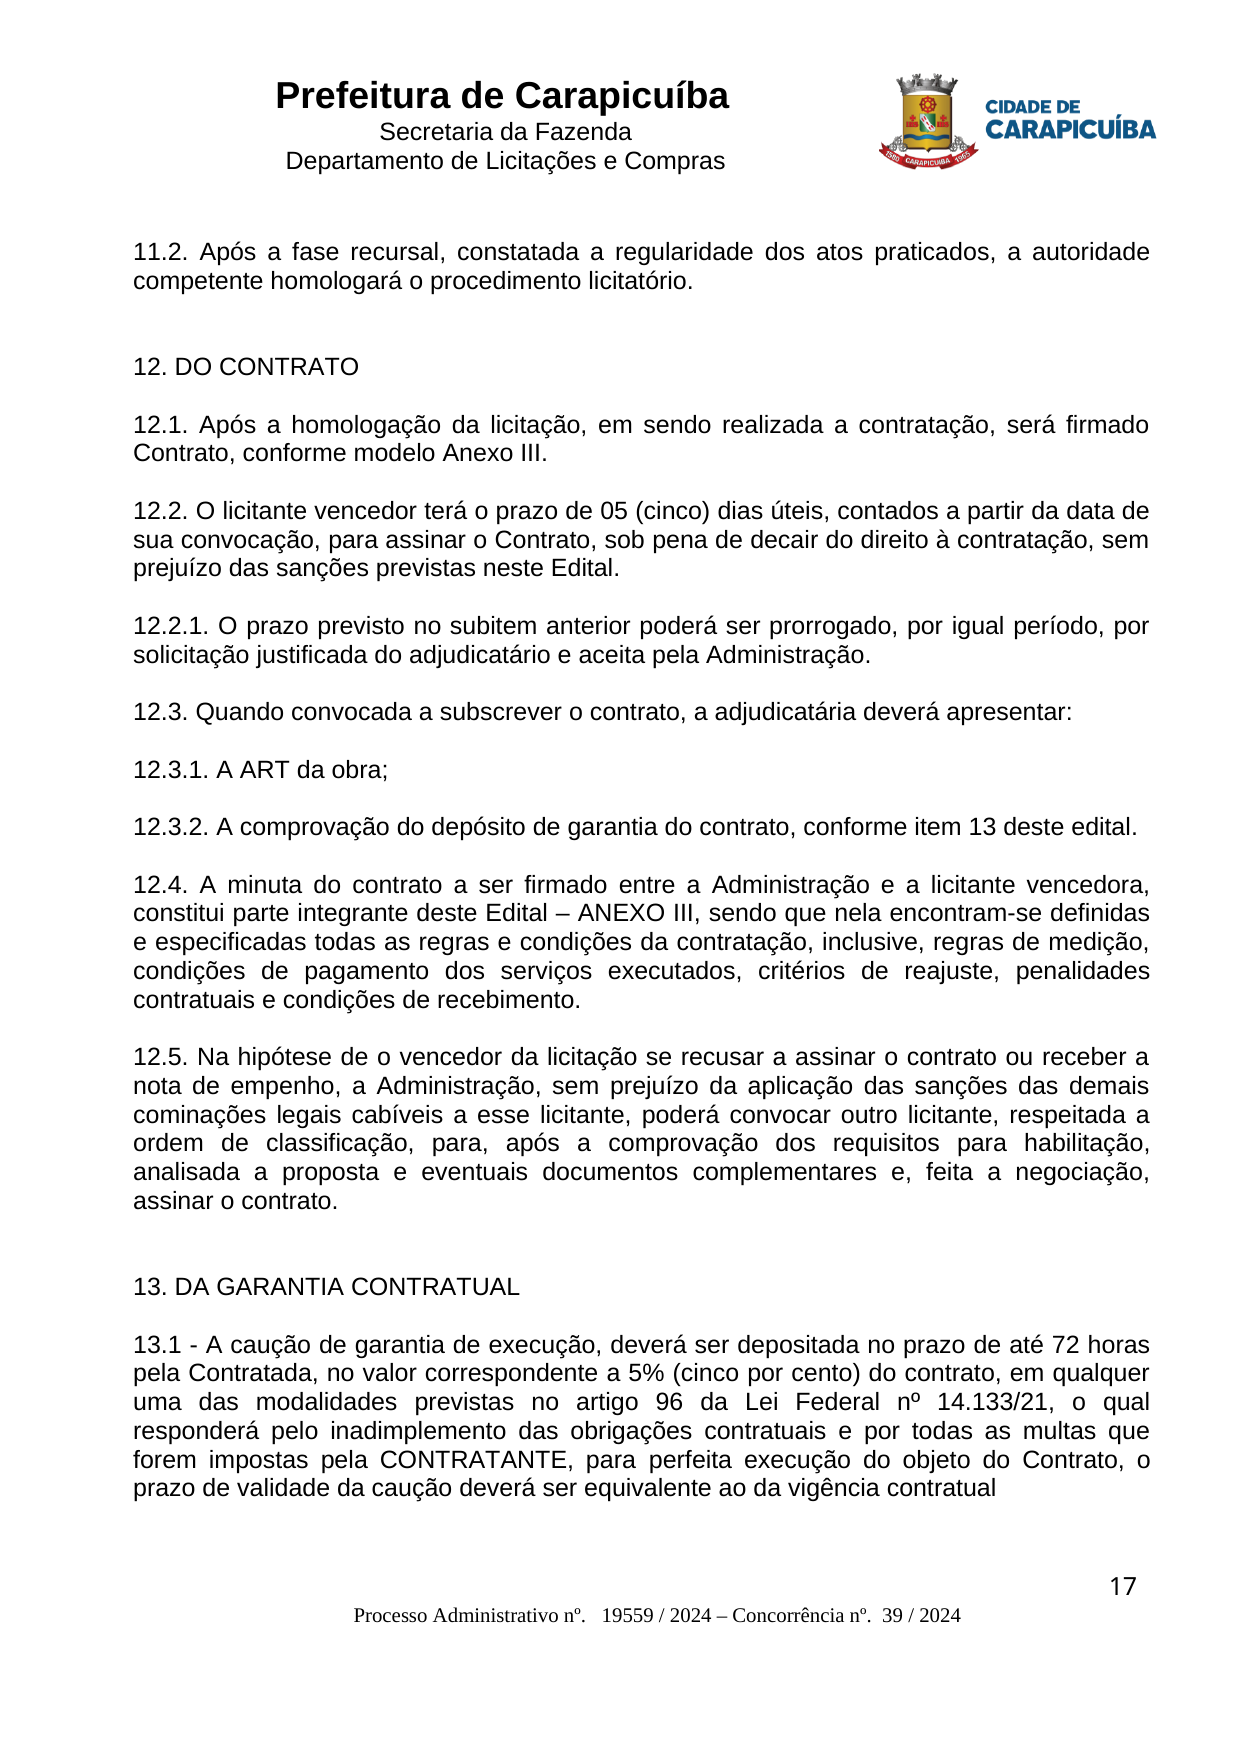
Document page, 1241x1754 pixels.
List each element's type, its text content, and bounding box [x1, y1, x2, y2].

text 12.3. Quando convocada a subscrever o contrato, a adjudicatária deverá apresentar: [133, 697, 1152, 726]
text 12. DO CONTRATO [133, 352, 1152, 381]
text 12.1. Após a homologação da licitação, em sendo realizada a contratação, será firmado Contrato, conforme modelo Anexo III. [133, 410, 1152, 467]
text 12.3.1. A ART da obra; [133, 755, 1152, 783]
text 12.3.2. A comprovação do depósito de garantia do contrato, conforme item 13 deste edital. [133, 812, 1152, 841]
text 13. DA GARANTIA CONTRATUAL [133, 1272, 1152, 1301]
text 12.4. A minuta do contrato a ser firmado entre a Administração e a licitante vencedora, constitui parte integrante deste Edital – ANEXO III, sendo que nela encontram-se definidas e especificadas todas as regras e condições da contratação, inclusive, regras de medição, condições de pagamento dos serviços executados, critérios de reajuste, penalidades contratuais e condições de recebimento. [133, 870, 1152, 1013]
text 13.1 - A caução de garantia de execução, deverá ser depositada no prazo de até 72 horas pela Contratada, no valor correspondente a 5% (cinco por cento) do contrato, em qualquer uma das modalidades previstas no artigo 96 da Lei Federal nº 14.133/21, o qual responderá pelo inadimplemento das obrigações contratuais e por todas as multas que forem impostas pela CONTRATANTE, para perfeita execução do objeto do Contrato, o prazo de validade da caução deverá ser equivalente ao da vigência contratual [133, 1330, 1152, 1502]
text 11.2. Após a fase recursal, constatada a regularidade dos atos praticados, a autoridade competente homologará o procedimento licitatório. [133, 237, 1152, 295]
text 12.2.1. O prazo previsto no subitem anterior poderá ser prorrogado, por igual período, por solicitação justificada do adjudicatário e aceita pela Administração. [133, 611, 1152, 668]
picture [877, 65, 1159, 172]
text 12.5. Na hipótese de o vencedor da licitação se recusar a assinar o contrato ou receber a nota de empenho, a Administração, sem prejuízo da aplicação das sanções das demais cominações legais cabíveis a esse licitante, poderá convocar outro licitante, respeitada a ordem de classificação, para, após a comprovação dos requisitos para habilitação, analisada a proposta e eventuais documentos complementares e, feita a negociação, assinar o contrato. [133, 1042, 1152, 1215]
text 12.2. O licitante vencedor terá o prazo de 05 (cinco) dias úteis, contados a partir da data de sua convocação, para assinar o Contrato, sob pena de decair do direito à contratação, sem prejuízo das sanções previstas neste Edital. [133, 496, 1152, 582]
